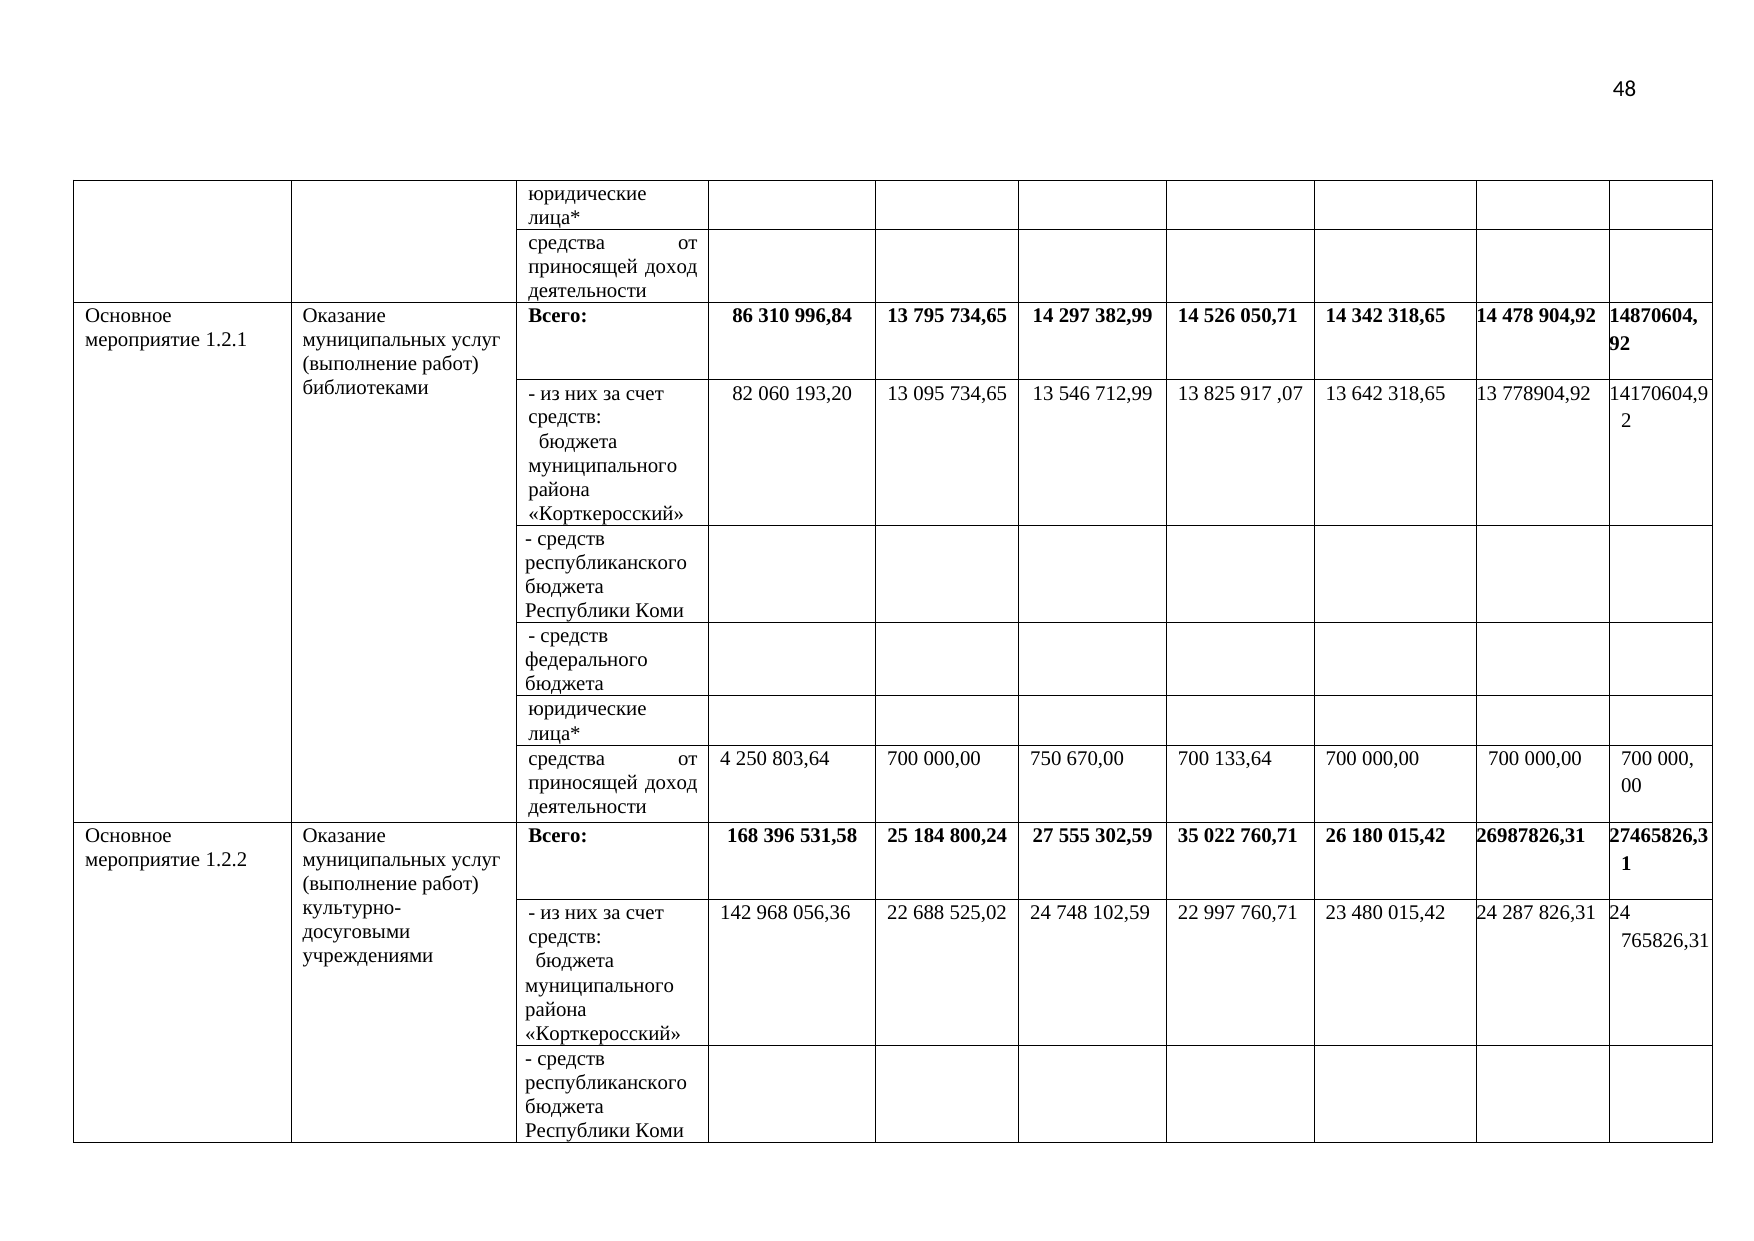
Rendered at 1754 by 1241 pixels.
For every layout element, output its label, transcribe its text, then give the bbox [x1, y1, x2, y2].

table_cell [1019, 623, 1166, 695]
table_cell 14 478 904,92 [1477, 303, 1609, 379]
table_cell [709, 1046, 875, 1142]
table_cell 14170604,92 [1610, 380, 1712, 525]
table_cell средства от приносящей доход деятельности [517, 230, 708, 302]
table_cell 27465826,31 [1610, 823, 1712, 899]
table_cell 700 000,00 [876, 746, 1018, 822]
table_cell [1610, 526, 1712, 622]
table_cell 4 250 803,64 [709, 746, 875, 822]
table_cell Всего: [517, 823, 708, 899]
table_cell 13 546 712,99 [1019, 380, 1166, 525]
table_cell - средств республиканского бюджета Республики Коми [517, 526, 708, 622]
table_cell [876, 1046, 1018, 1142]
table_cell 26987826,31 [1477, 823, 1609, 899]
table_cell 700 000,00 [1610, 746, 1712, 822]
table_cell 168 396 531,58 [709, 823, 875, 899]
table_cell [709, 696, 875, 744]
table_cell [1167, 696, 1314, 744]
table_cell [1610, 230, 1712, 302]
table_cell 27 555 302,59 [1019, 823, 1166, 899]
table_cell [1610, 181, 1712, 229]
table_cell [1167, 181, 1314, 229]
table_cell 35 022 760,71 [1167, 823, 1314, 899]
table_cell Всего: [517, 303, 708, 379]
table_cell 82 060 193,20 [709, 380, 875, 525]
table_cell [1019, 181, 1166, 229]
table_cell 24 287 826,31 [1477, 900, 1609, 1045]
table_cell Основное мероприятие 1.2.2 [74, 823, 291, 1142]
table_cell [1477, 696, 1609, 744]
table_cell [1610, 1046, 1712, 1142]
table_cell [1477, 623, 1609, 695]
table_cell [709, 181, 875, 229]
table_cell [876, 181, 1018, 229]
table_cell 24 748 102,59 [1019, 900, 1166, 1045]
table_cell Оказание муниципальных услуг (выполнение работ) библиотеками [292, 303, 516, 822]
table_cell 24 765826,31 [1610, 900, 1712, 1045]
table_cell 14 526 050,71 [1167, 303, 1314, 379]
table_cell 13 825 917 ,07 [1167, 380, 1314, 525]
table_cell [709, 526, 875, 622]
table_cell 700 133,64 [1167, 746, 1314, 822]
table_cell 86 310 996,84 [709, 303, 875, 379]
table_cell [1019, 696, 1166, 744]
table_cell Основное мероприятие 1.2.1 [74, 303, 291, 822]
table_cell [709, 230, 875, 302]
table_cell [1315, 1046, 1476, 1142]
table_cell [1167, 526, 1314, 622]
table_cell 142 968 056,36 [709, 900, 875, 1045]
table_cell [1315, 181, 1476, 229]
table_cell [1315, 696, 1476, 744]
table_cell 14 342 318,65 [1315, 303, 1476, 379]
table_cell [1610, 623, 1712, 695]
table_cell [1477, 1046, 1609, 1142]
table_cell [1315, 526, 1476, 622]
table_cell [709, 623, 875, 695]
table_cell - средств федерального бюджета [517, 623, 708, 695]
table_cell [1019, 526, 1166, 622]
table_cell [1477, 230, 1609, 302]
table_cell 14870604, 92 [1610, 303, 1712, 379]
table_cell 14 297 382,99 [1019, 303, 1166, 379]
table_cell 22 688 525,02 [876, 900, 1018, 1045]
table_cell 700 000,00 [1315, 746, 1476, 822]
table_cell [876, 230, 1018, 302]
table_cell [1315, 623, 1476, 695]
table_cell [1019, 1046, 1166, 1142]
table_cell 750 670,00 [1019, 746, 1166, 822]
table_cell 700 000,00 [1477, 746, 1609, 822]
table_cell 13 642 318,65 [1315, 380, 1476, 525]
table_cell 25 184 800,24 [876, 823, 1018, 899]
table_cell [1167, 623, 1314, 695]
table_cell [876, 696, 1018, 744]
table_cell - из них за счет средств: бюджета муниципального района «Корткеросский» [517, 380, 708, 525]
table_cell юридические лица* [517, 181, 708, 229]
table_cell 22 997 760,71 [1167, 900, 1314, 1045]
table_cell [1477, 181, 1609, 229]
table_cell - средств республиканского бюджета Республики Коми [517, 1046, 708, 1142]
table_cell [876, 623, 1018, 695]
table_cell средства от приносящей доход деятельности [517, 746, 708, 822]
table_cell [1167, 230, 1314, 302]
table_cell [1610, 696, 1712, 744]
table_cell 13 795 734,65 [876, 303, 1018, 379]
table_cell [1315, 230, 1476, 302]
table_cell [1167, 1046, 1314, 1142]
table_cell 23 480 015,42 [1315, 900, 1476, 1045]
table_cell - из них за счет средств: бюджета муниципального района «Корткеросский» [517, 900, 708, 1045]
table_cell 26 180 015,42 [1315, 823, 1476, 899]
table_cell 13 095 734,65 [876, 380, 1018, 525]
table_cell [1477, 526, 1609, 622]
table_cell Оказание муниципальных услуг (выполнение работ) культурно-досуговыми учреждениями [292, 823, 516, 1142]
table_cell [876, 526, 1018, 622]
table_cell 13 778904,92 [1477, 380, 1609, 525]
table_cell [1019, 230, 1166, 302]
table_cell юридические лица* [517, 696, 708, 744]
